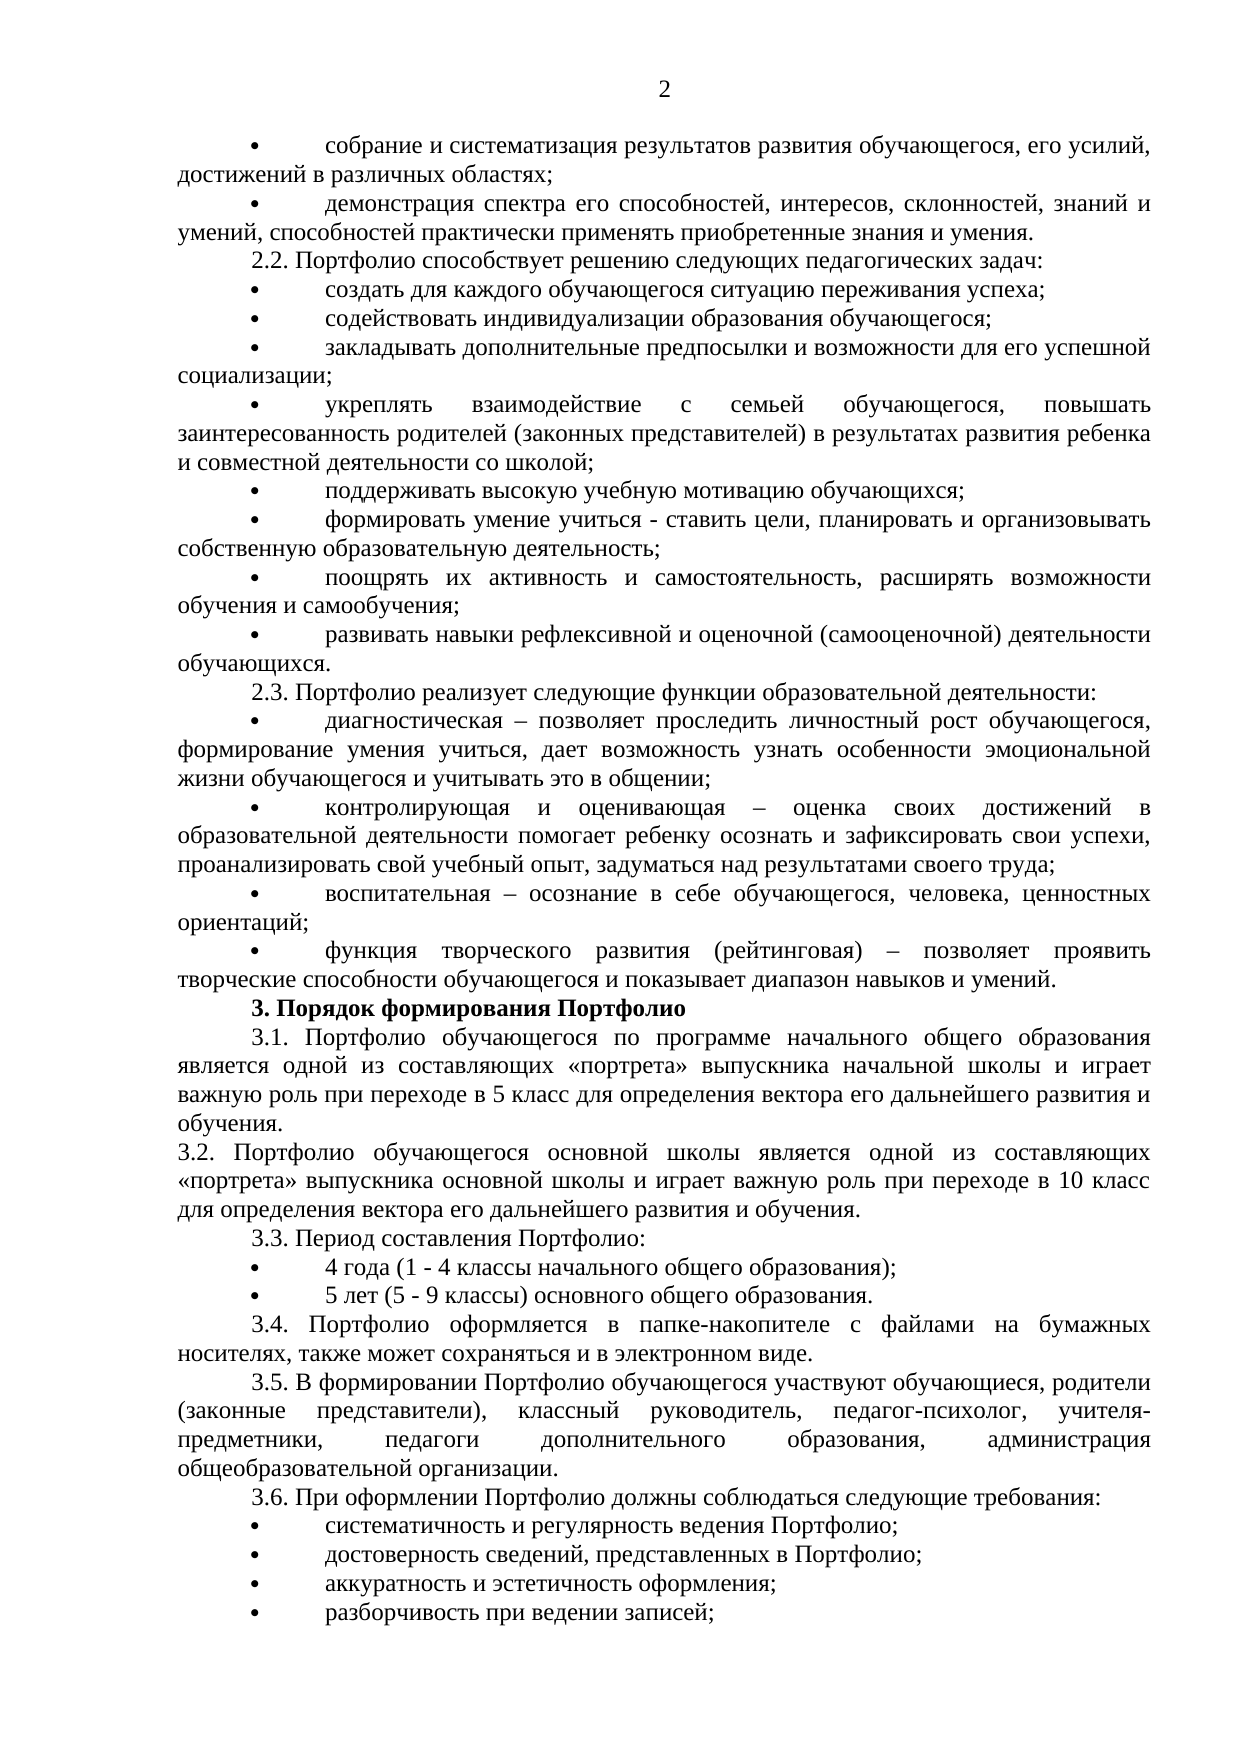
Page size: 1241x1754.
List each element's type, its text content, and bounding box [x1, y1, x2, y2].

list формировать умение учиться - ставить цели, планировать и организовывать собственную образовательную деятельность; [177, 504, 1152, 562]
list демонстрация спектра его способностей, интересов, склонностей, знаний и умений, способностей практически применять приобретенные знания и умения. [177, 188, 1152, 246]
list поддерживать высокую учебную мотивацию обучающихся; [177, 476, 1152, 504]
text 3.3. Период составления Портфолио: [177, 1223, 1152, 1252]
list закладывать дополнительные предпосылки и возможности для его успешной социализации; [177, 332, 1152, 389]
list диагностическая – позволяет проследить личностный рост обучающегося, формирование умения учиться, дает возможность узнать особенности эмоциональной жизни обучающегося и учитывать это в общении; [177, 706, 1152, 792]
text 2.3. Портфолио реализует следующие функции образовательной деятельности: [177, 677, 1152, 706]
list контролирующая и оценивающая – оценка своих достижений в образовательной деятельности помогает ребенку осознать и зафиксировать свои успехи, проанализировать свой учебный опыт, задуматься над результатами своего труда; [177, 792, 1152, 878]
list систематичность и регулярность ведения Портфолио; [177, 1511, 1152, 1539]
list 5 лет (5 - 9 классы) основного общего образования. [177, 1281, 1152, 1309]
text 3.4. Портфолио оформляется в папке-накопителе с файлами на бумажных носителях, также может сохраняться и в электронном виде. [177, 1309, 1152, 1367]
list развивать навыки рефлексивной и оценочной (самооценочной) деятельности обучающихся. [177, 619, 1152, 677]
text 3. Порядок формирования Портфолио [177, 993, 1152, 1022]
list разборчивость при ведении записей; [177, 1597, 1152, 1626]
list собрание и систематизация результатов развития обучающегося, его усилий, достижений в различных областях; [177, 131, 1152, 188]
list создать для каждого обучающегося ситуацию переживания успеха; [177, 274, 1152, 303]
list достоверность сведений, представленных в Портфолио; [177, 1539, 1152, 1568]
list воспитательная – осознание в себе обучающегося, человека, ценностных ориентаций; [177, 878, 1152, 936]
text 3.5. В формировании Портфолио обучающегося участвуют обучающиеся, родители (законные представители), классный руководитель, педагог-психолог, учителя-предметники, педагоги дополнительного образования, администрация общеобразовательной организации. [177, 1367, 1152, 1482]
text 3.6. При оформлении Портфолио должны соблюдаться следующие требования: [177, 1482, 1152, 1511]
list 4 года (1 - 4 классы начального общего образования); [177, 1252, 1152, 1281]
list содействовать индивидуализации образования обучающегося; [177, 303, 1152, 332]
list укреплять взаимодействие с семьей обучающегося, повышать заинтересованность родителей (законных представителей) в результатах развития ребенка и совместной деятельности со школой; [177, 389, 1152, 476]
text 3.1. Портфолио обучающегося по программе начального общего образования является одной из составляющих «портрета» выпускника начальной школы и играет важную роль при переходе в 5 класс для определения вектора его дальнейшего развития и обучения. 3.2. Портфолио обучающегося основной школы является одной из составляющих «портрета» выпускника основной школы и играет важную роль при переходе в 10 класс для определения вектора его дальнейшего развития и обучения. [177, 1022, 1152, 1223]
list аккуратность и эстетичность оформления; [177, 1568, 1152, 1597]
list поощрять их активность и самостоятельность, расширять возможности обучения и самообучения; [177, 562, 1152, 619]
text 2.2. Портфолио способствует решению следующих педагогических задач: [177, 246, 1152, 274]
list функция творческого развития (рейтинговая) – позволяет проявить творческие способности обучающегося и показывает диапазон навыков и умений. [177, 936, 1152, 993]
